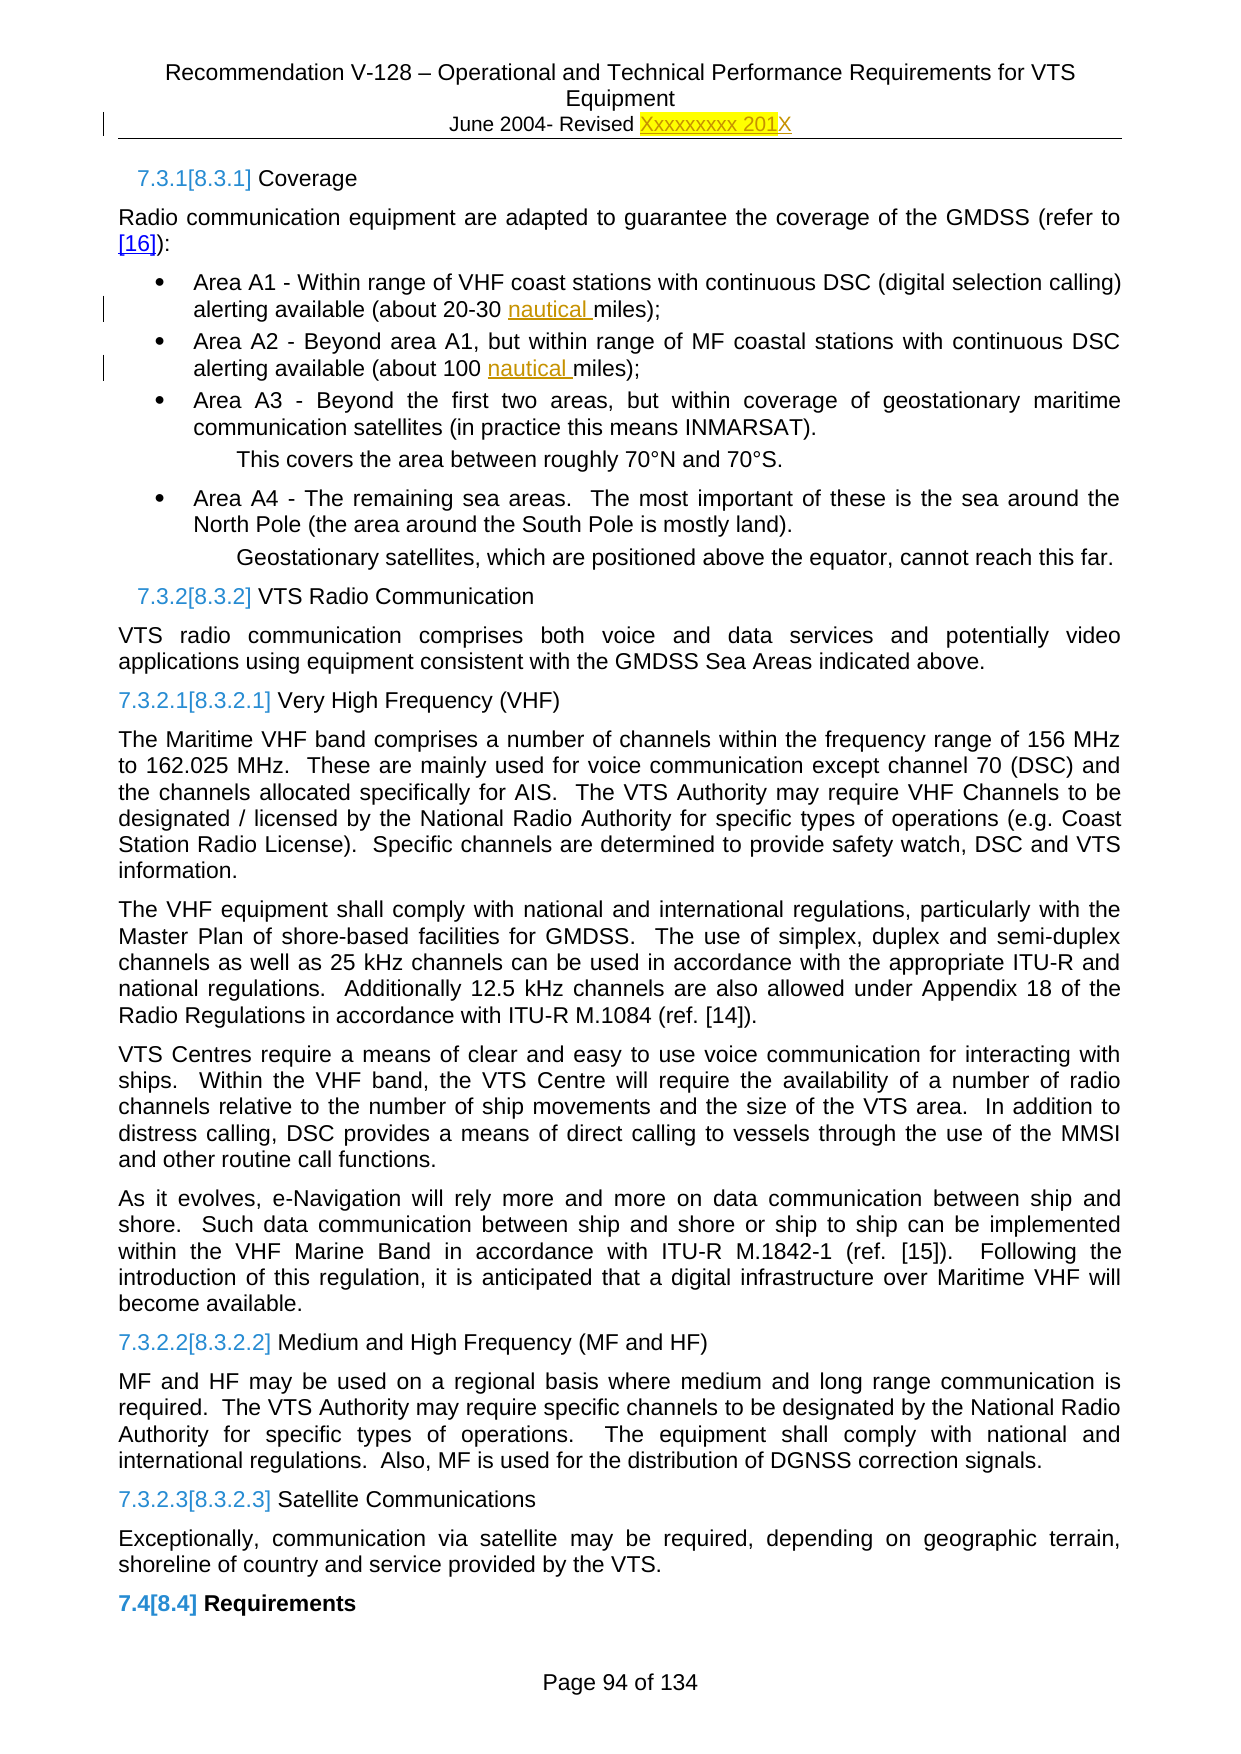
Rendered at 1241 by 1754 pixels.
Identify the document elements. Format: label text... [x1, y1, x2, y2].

text Radio communication equipment are adapted to guarantee the coverage of the GMDSS (refer to [16]): [118, 204, 1122, 257]
text Area A4 - The remaining sea areas. The most important of these is the sea around the North Pole (the area around the South Pole is mostly land). [156, 485, 1122, 538]
text This covers the area between roughly 70°N and 70°S. [236, 446, 1122, 472]
text VTS Centres require a means of clear and easy to use voice communication for interacting with ships. Within the VHF band, the VTS Centre will require the availability of a number of radio channels relative to the number of ship movements and the size of the VTS area. In addition to distress calling, DSC provides a means of direct calling to vessels through the use of the MMSI and other routine call functions. [118, 1041, 1122, 1172]
subtitle Satellite Communications [118, 1486, 1122, 1512]
text MF and HF may be used on a regional basis where medium and long range communication is required. The VTS Authority may require specific channels to be designated by the National Radio Authority for specific types of operations. The equipment shall comply with national and international regulations. Also, MF is used for the distribution of DGNSS correction signals. [118, 1368, 1122, 1473]
text The Maritime VHF band comprises a number of channels within the frequency range of 156 MHz to 162.025 MHz. These are mainly used for voice communication except channel 70 (DSC) and the channels allocated specifically for AIS. The VTS Authority may require VHF Channels to be designated / licensed by the National Radio Authority for specific types of operations (e.g. Coast Station Radio License). Specific channels are determined to provide safety watch, DSC and VTS information. [118, 726, 1122, 884]
subtitle Very High Frequency (VHF) [118, 687, 1122, 713]
text Exceptionally, communication via satellite may be required, depending on geographic terrain, shoreline of country and service provided by the VTS. [118, 1525, 1122, 1577]
subtitle VTS Radio Communication [137, 583, 1122, 609]
text Area A2 - Beyond area A1, but within range of MF coastal stations with continuous DSC alerting available (about 100 miles); [156, 328, 1122, 381]
text As it evolves, e-Navigation will rely more and more on data communication between ship and shore. Such data communication between ship and shore or ship to ship can be implemented within the VHF Marine Band in accordance with ITU-R M.1842-1 (ref. [15]). Following the introduction of this regulation, it is anticipated that a digital infrastructure over Maritime VHF will become available. [118, 1185, 1122, 1317]
text Area A3 - Beyond the first two areas, but within coverage of geostationary maritime communication satellites (in practice this means INMARSAT). [156, 387, 1122, 440]
text VTS radio communication comprises both voice and data services and potentially video applications using equipment consistent with the GMDSS Sea Areas indicated above. [118, 622, 1122, 674]
text Geostationary satellites, which are positioned above the equator, cannot reach this far. [236, 544, 1122, 570]
subtitle Coverage [137, 165, 1122, 192]
text The VHF equipment shall comply with national and international regulations, particularly with the Master Plan of shore-based facilities for GMDSS. The use of simplex, duplex and semi-duplex channels as well as 25 kHz channels can be used in accordance with the appropriate ITU-R and national regulations. Additionally 12.5 kHz channels are also allowed under Appendix 18 of the Radio Regulations in accordance with ITU-R M.1084 (ref. [14]). [118, 896, 1122, 1028]
subtitle Requirements [118, 1590, 1122, 1616]
text Area A1 - Within range of VHF coast stations with continuous DSC (digital selection calling) alerting available (about 20-30 miles); [156, 269, 1122, 322]
subtitle Medium and High Frequency (MF and HF) [118, 1329, 1122, 1356]
